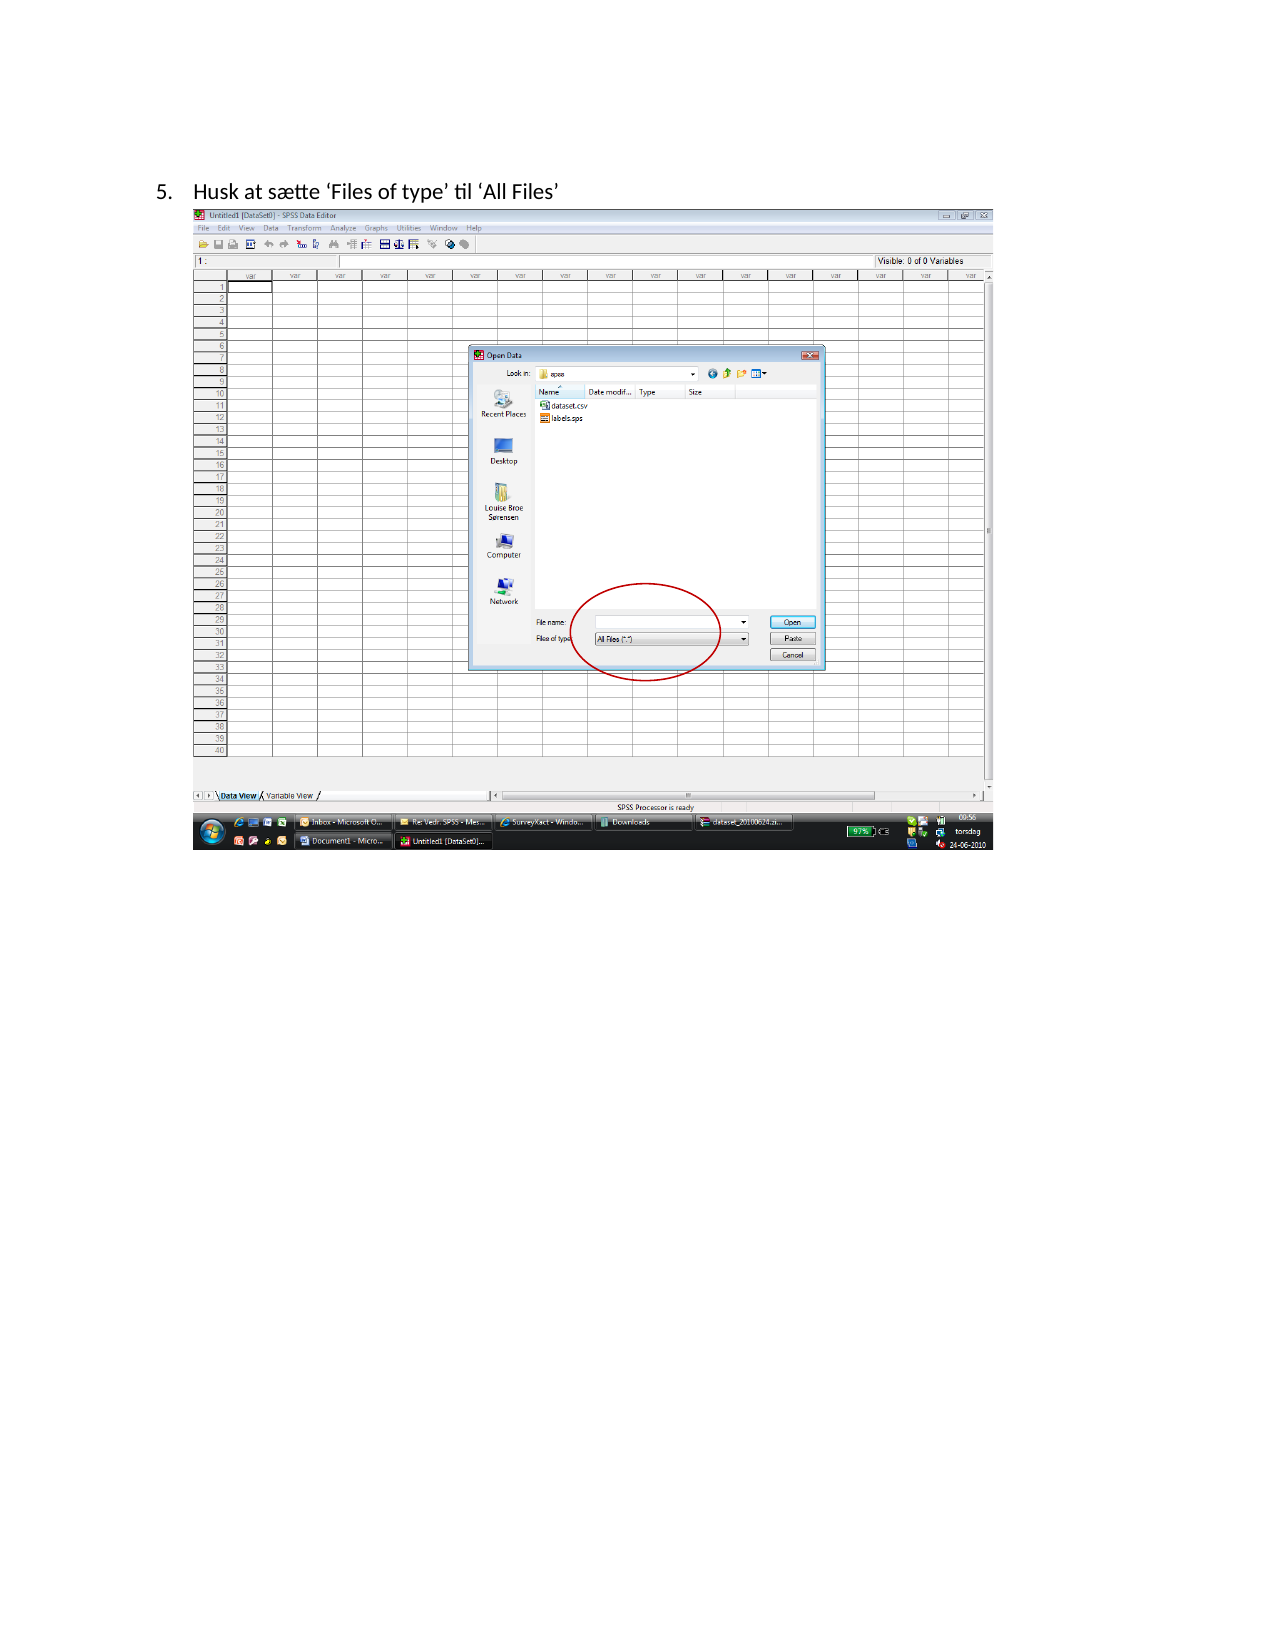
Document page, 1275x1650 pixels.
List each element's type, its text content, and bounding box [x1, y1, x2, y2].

list Husk at sætte ‘Files of type’ til ‘All Files’ [156, 177, 1157, 205]
picture [193, 209, 994, 850]
